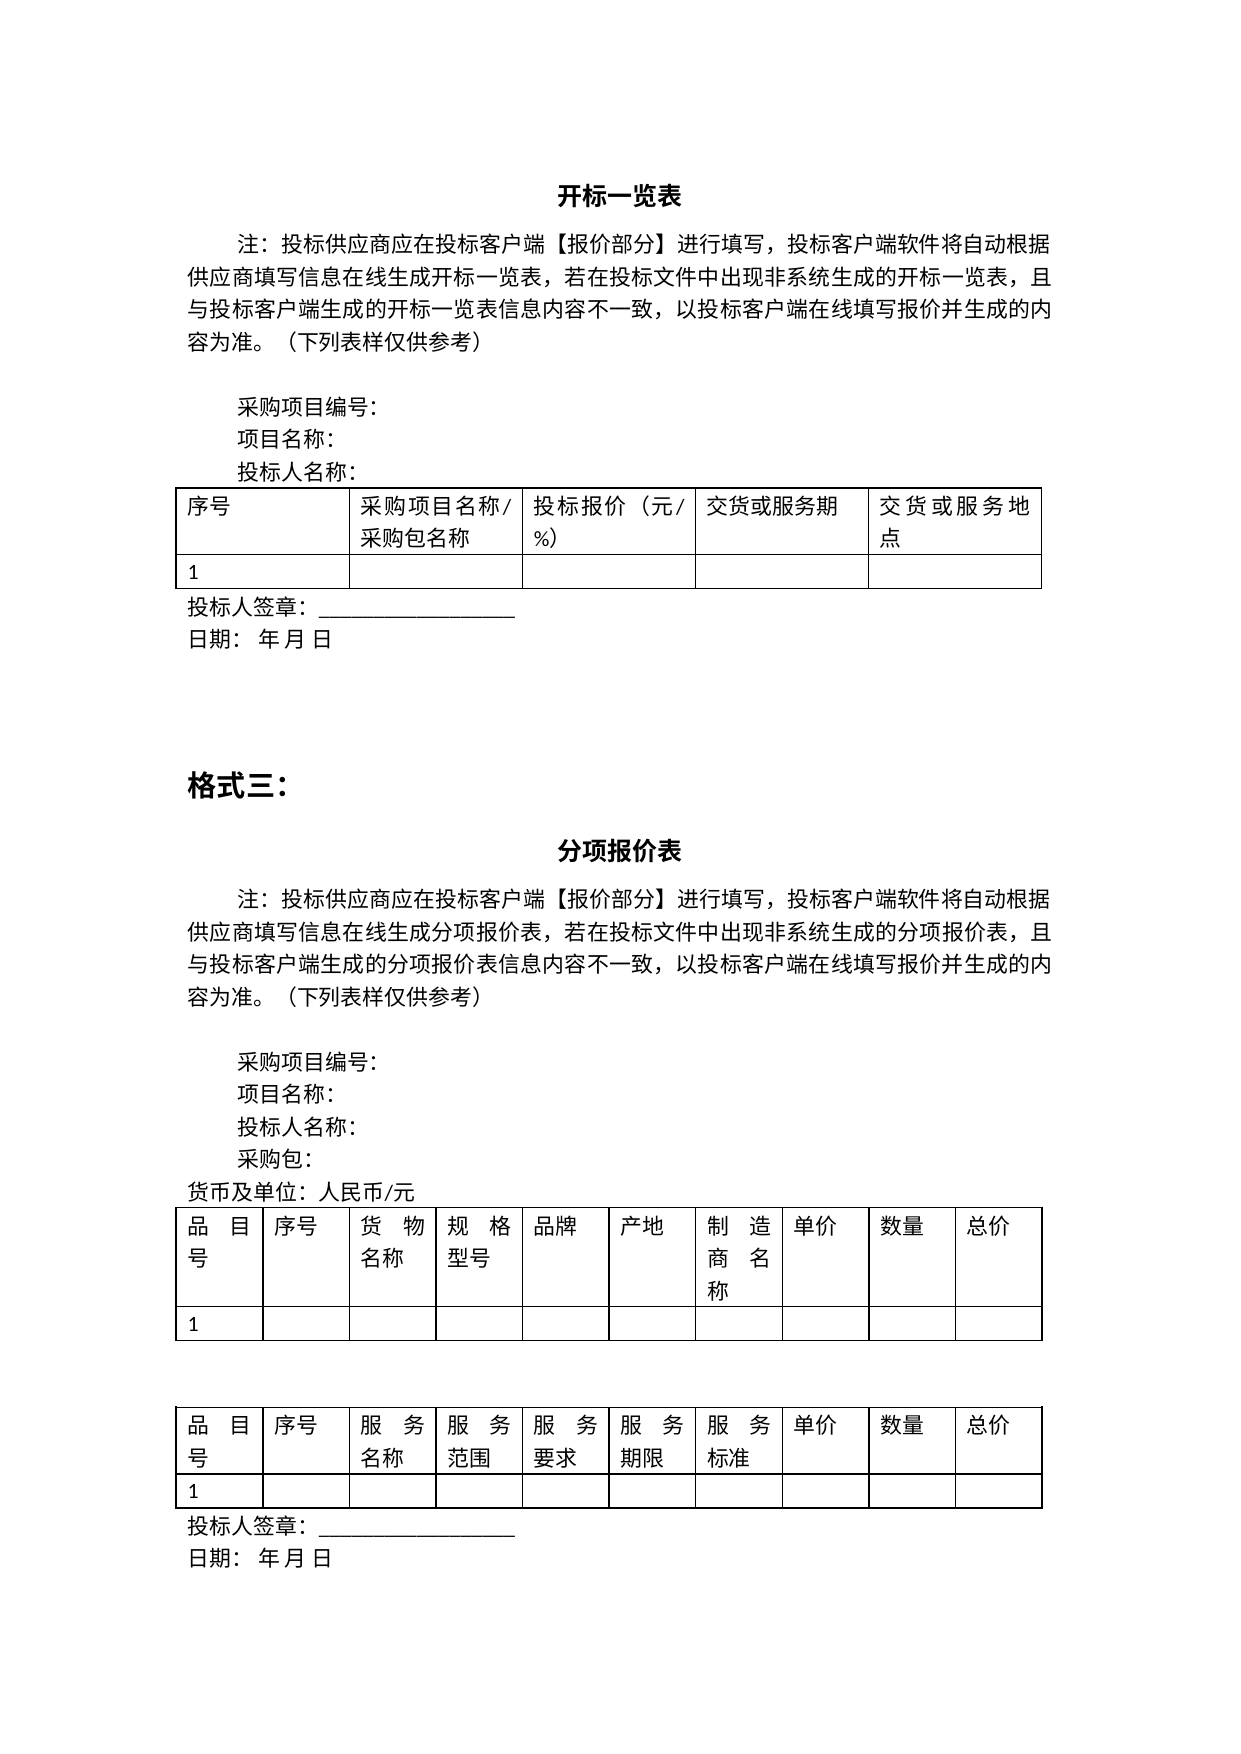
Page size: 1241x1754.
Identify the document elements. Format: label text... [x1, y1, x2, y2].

table_header 序号 [264, 1408, 349, 1473]
table_cell [523, 1475, 608, 1507]
text 开标一览表 [187, 162, 1053, 227]
table_header 单价 [783, 1408, 868, 1473]
table_cell [696, 1307, 782, 1340]
text 采购项目编号： [187, 1044, 1053, 1077]
table_header 总价 [956, 1408, 1041, 1473]
text 分项报价表 [187, 817, 1053, 882]
table_header 品牌 [523, 1208, 608, 1306]
table_cell [870, 1475, 955, 1507]
table_header 序号 [177, 489, 349, 553]
table_cell 1 [177, 1475, 262, 1507]
text 项目名称： [187, 422, 1053, 454]
text 注：投标供应商应在投标客户端【报价部分】进行填写，投标客户端软件将自动根据供应商填写信息在线生成分项报价表，若在投标文件中出现非系统生成的分项报价表，且与投标客户端生成的分项报价表信息内容不一致，以投标客户端在线填写报价并生成的内容为准。（下列表样仅供参考） [187, 882, 1053, 1044]
table_header 序号 [264, 1208, 349, 1306]
table_cell [783, 1475, 868, 1507]
text 日期： 年 月 日 [187, 1541, 1053, 1573]
table_header 服务要求 [523, 1408, 608, 1473]
text 投标人签章：__________________ [187, 589, 1053, 622]
table_cell [869, 555, 1041, 588]
table_header 数量 [870, 1408, 955, 1473]
text 日期： 年 月 日 [187, 622, 1053, 654]
table_cell [523, 555, 695, 588]
table_header 服务标准 [696, 1408, 782, 1473]
table_header 交货或服务期 [696, 489, 868, 553]
table_cell [610, 1307, 695, 1340]
table_header 规格型号 [437, 1208, 522, 1306]
table_cell [350, 1307, 435, 1340]
text 采购包： [187, 1142, 1053, 1174]
table_cell [264, 1307, 349, 1340]
table_cell [696, 1475, 782, 1507]
table_cell [956, 1307, 1041, 1340]
text 投标人名称： [187, 454, 1053, 487]
table_header 服务期限 [610, 1408, 695, 1473]
table_cell [870, 1307, 955, 1340]
table_cell [437, 1475, 522, 1507]
table_cell [264, 1475, 349, 1507]
table_cell [523, 1307, 608, 1340]
table_header 产地 [610, 1208, 695, 1306]
text 采购项目编号： [187, 389, 1053, 422]
table_header 服务范围 [437, 1408, 522, 1473]
table_header 总价 [956, 1208, 1041, 1306]
table_cell [696, 555, 868, 588]
table_header 单价 [783, 1208, 868, 1306]
table_cell [350, 555, 522, 588]
table_header 品目号 [177, 1208, 262, 1306]
text 投标人名称： [187, 1109, 1053, 1142]
table_cell [610, 1475, 695, 1507]
table_header 服务名称 [350, 1408, 435, 1473]
table_header 投标报价（元/%） [523, 489, 695, 553]
text 格式三： [187, 752, 1053, 817]
text 项目名称： [187, 1077, 1053, 1109]
table_header 货物名称 [350, 1208, 435, 1306]
table_cell [956, 1475, 1041, 1507]
table_header 交货或服务地点 [869, 489, 1041, 553]
table_cell 1 [177, 1307, 262, 1340]
text 注：投标供应商应在投标客户端【报价部分】进行填写，投标客户端软件将自动根据供应商填写信息在线生成开标一览表，若在投标文件中出现非系统生成的开标一览表，且与投标客户端生成的开标一览表信息内容不一致，以投标客户端在线填写报价并生成的内容为准。（下列表样仅供参考） [187, 227, 1053, 389]
table_header 制造商名称 [696, 1208, 782, 1306]
table_header 数量 [870, 1208, 955, 1306]
table_header 采购项目名称/采购包名称 [350, 489, 522, 553]
table_cell 1 [177, 555, 349, 588]
table_header 品目号 [177, 1408, 262, 1473]
table_cell [350, 1475, 435, 1507]
table_cell [437, 1307, 522, 1340]
text 投标人签章：__________________ [187, 1508, 1053, 1541]
text 货币及单位：人民币/元 [187, 1174, 1053, 1207]
table_cell [783, 1307, 868, 1340]
